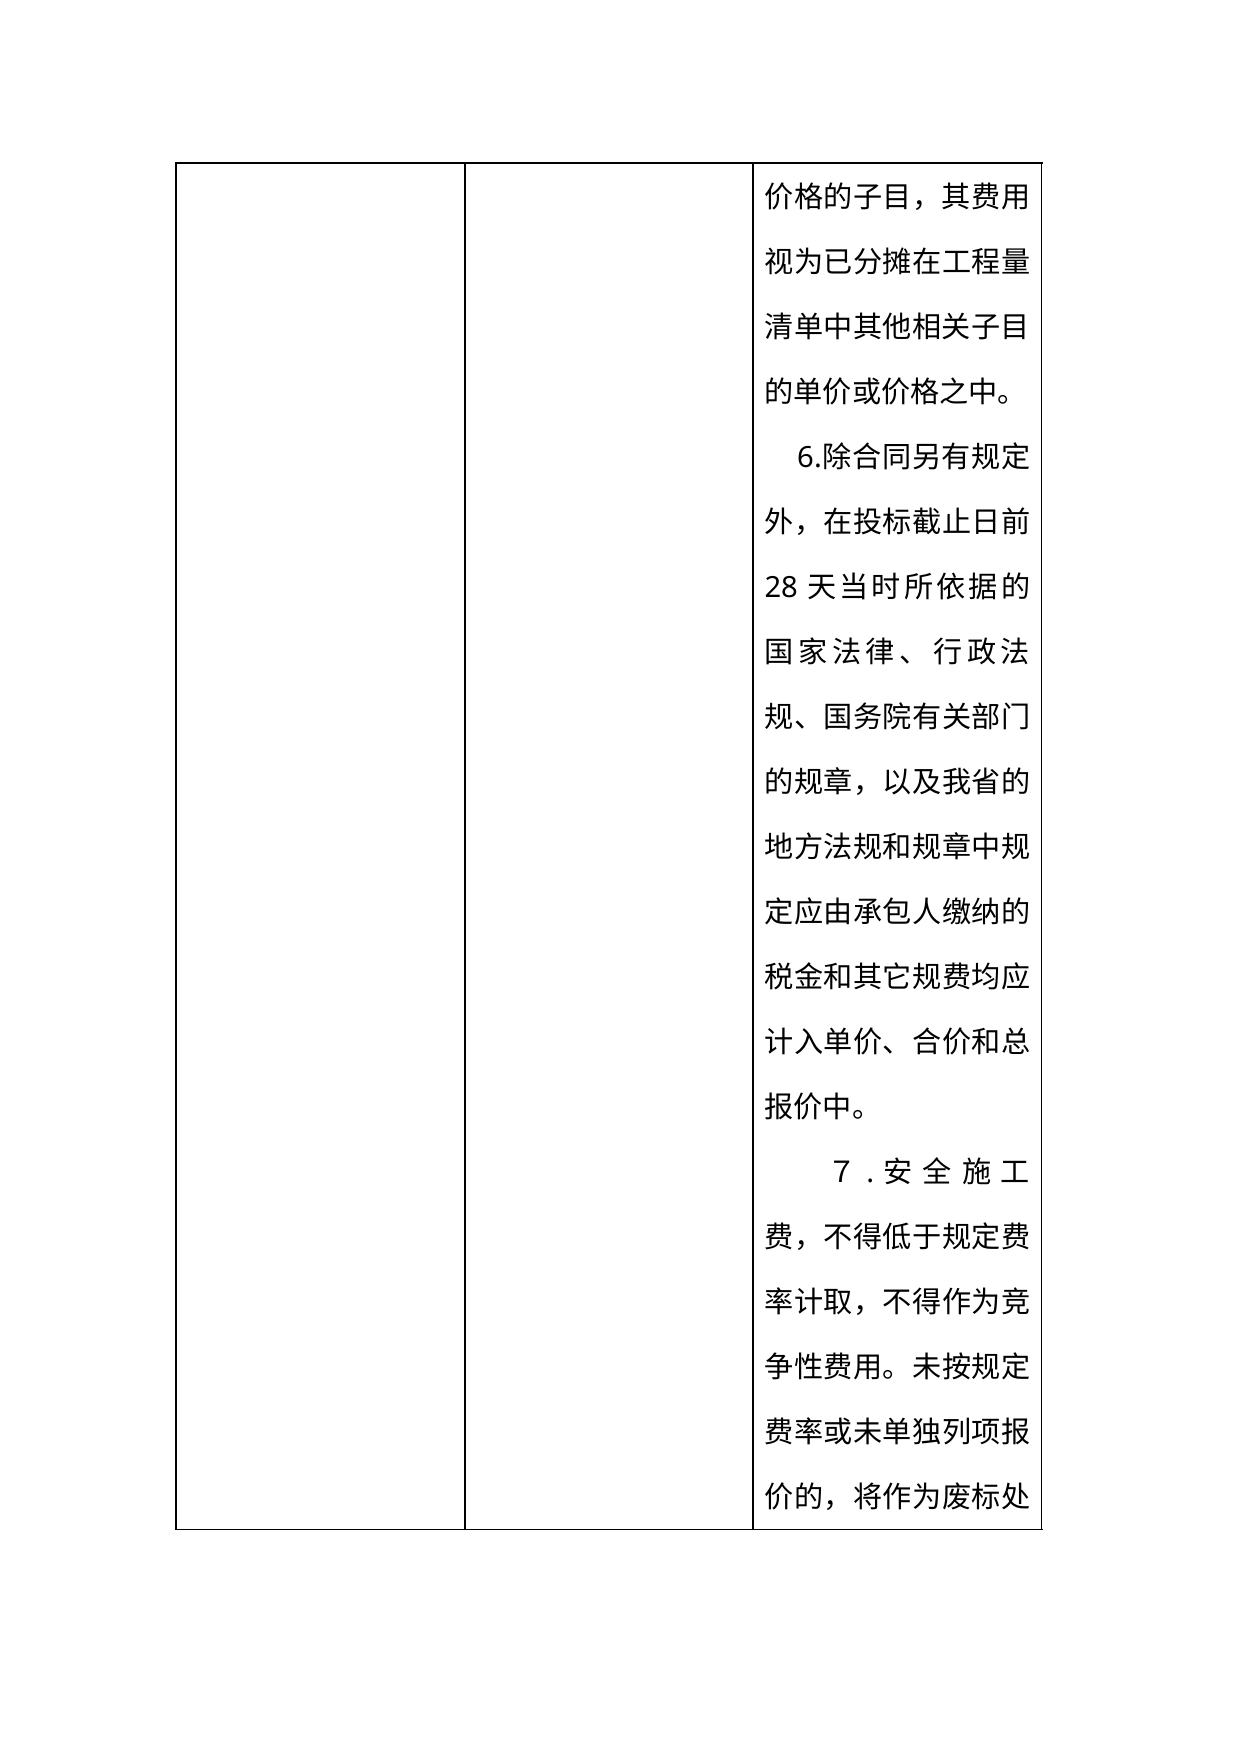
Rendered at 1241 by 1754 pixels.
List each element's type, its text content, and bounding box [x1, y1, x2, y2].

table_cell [754, 164, 1041, 1528]
table_cell 1 [177, 164, 464, 1528]
table_cell [466, 164, 752, 1528]
